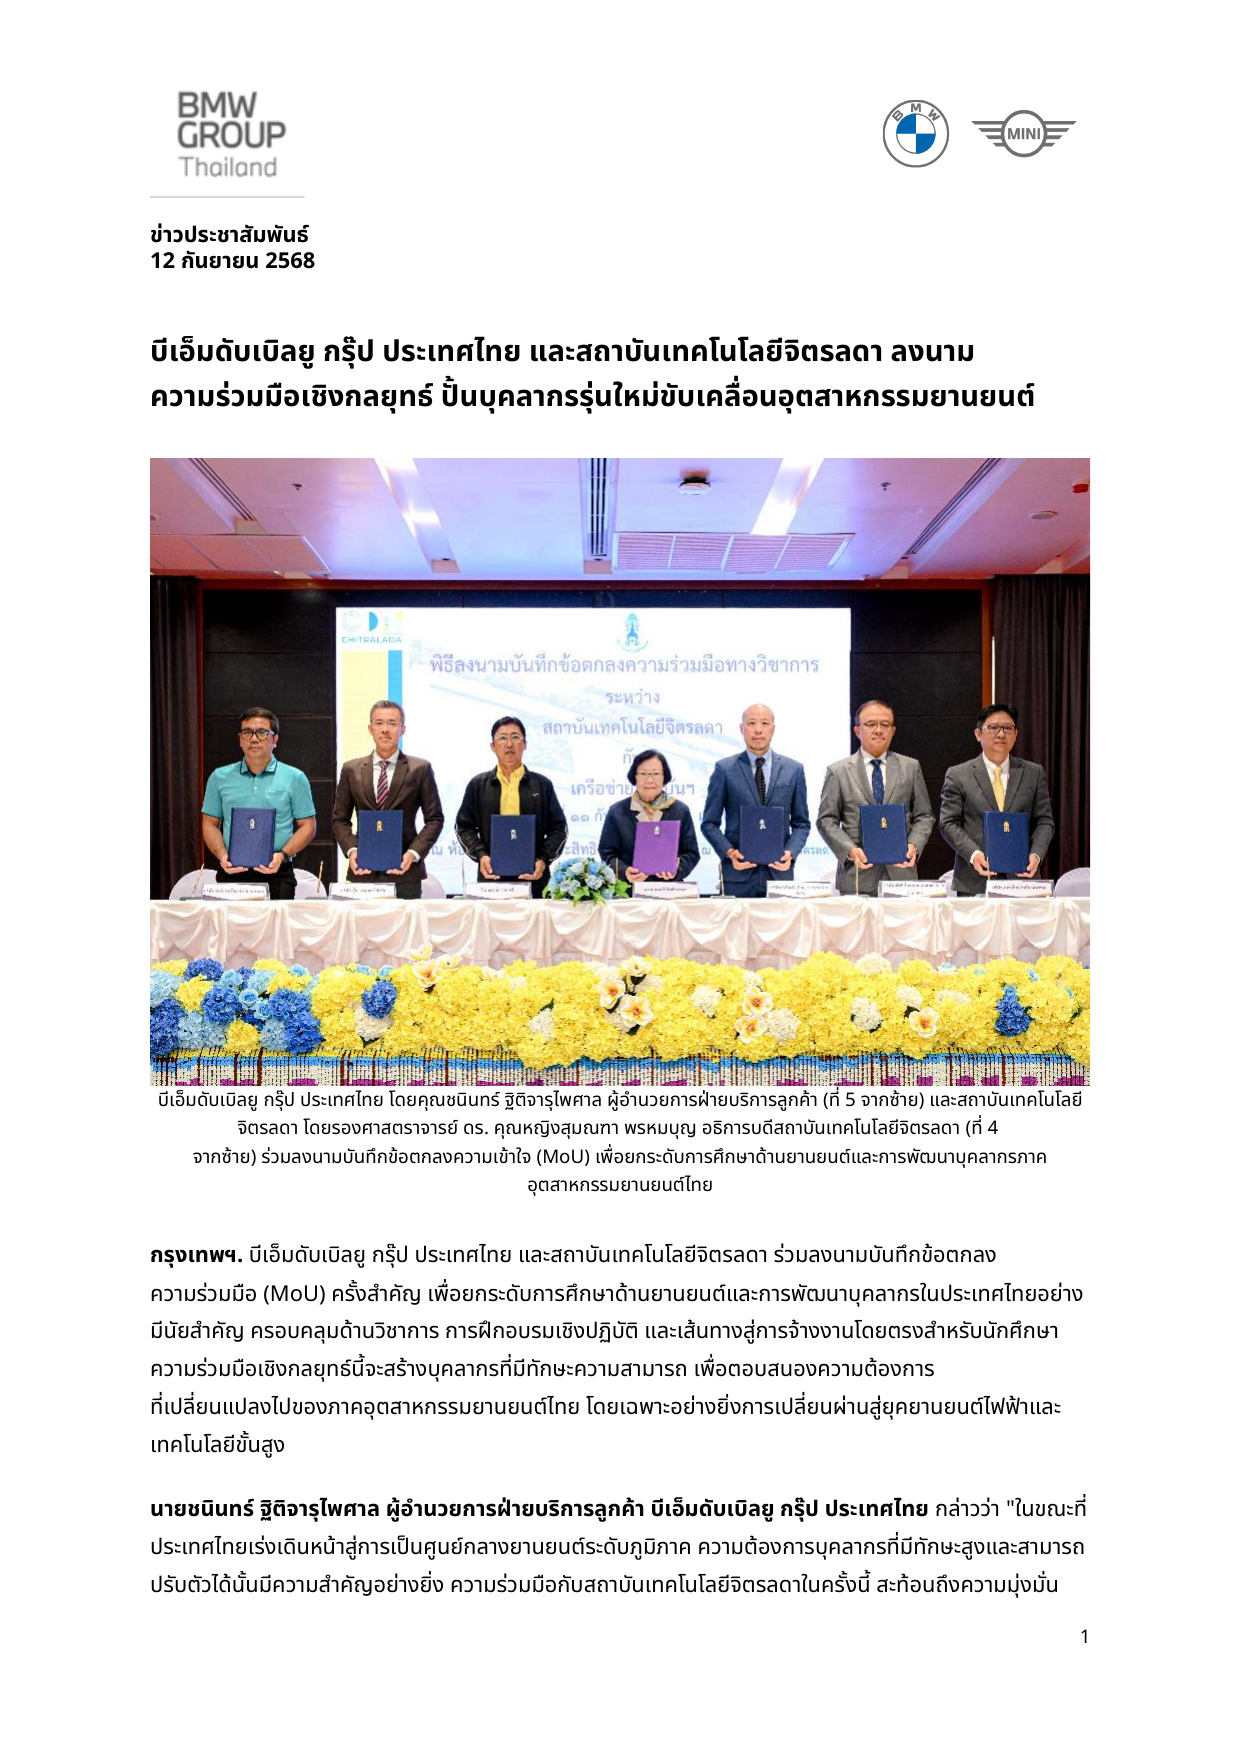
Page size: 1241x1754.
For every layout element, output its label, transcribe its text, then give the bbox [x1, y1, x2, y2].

picture [150, 458, 1091, 1086]
text ข่าวประชาสัมพันธ์ [150, 222, 1110, 248]
text บีเอ็มดับเบิลยู กรุ๊ป ประเทศไทย โดยคุณชนินทร์ ฐิติจารุไพศาล ผู้อำนวยการฝ่ายบริการลูกค้า (ที่ 5 จากซ้าย) และสถาบันเทคโนโลยีจิตรลดา โดยรองศาสตราจารย์ ดร. คุณหญิงสุมณฑา พรหมบุญ อธิการบดีสถาบันเทคโนโลยีจิตรลดา (ที่ 4 จากซ้าย) ร่วมลงนามบันทึกข้อตกลงความเข้าใจ (MoU) เพื่อยกระดับการศึกษาด้านยานยนต์และการพัฒนาบุคลากรภาคอุตสาหกรรมยานยนต์ไทย [150, 1086, 1090, 1200]
picture [882, 100, 1077, 168]
text กรุงเทพฯ. บีเอ็มดับเบิลยู กรุ๊ป ประเทศไทย และสถาบันเทคโนโลยีจิตรลดา ร่วมลงนามบันทึกข้อตกลง ความร่วมมือ (MoU) ครั้งสำคัญ เพื่อยกระดับการศึกษาด้านยานยนต์และการพัฒนาบุคลากรในประเทศไทยอย่างมีนัยสำคัญ ครอบคลุมด้านวิชาการ การฝึกอบรมเชิงปฏิบัติ และเส้นทางสู่การจ้างงานโดยตรงสำหรับนักศึกษาความร่วมมือเชิงกลยุทธ์นี้จะสร้างบุคลากรที่มีทักษะความสามารถ เพื่อตอบสนองความต้องการ ที่เปลี่ยนแปลงไปของภาคอุตสาหกรรมยานยนต์ไทย โดยเฉพาะอย่างยิ่งการเปลี่ยนผ่านสู่ยุคยานยนต์ไฟฟ้าและเทคโนโลยีขั้นสูง [150, 1239, 1095, 1462]
text บีเอ็มดับเบิลยู กรุ๊ป ประเทศไทย และสถาบันเทคโนโลยีจิตรลดา ลงนาม ความร่วมมือเชิงกลยุทธ์ ปั้นบุคลากรรุ่นใหม่ขับเคลื่อนอุตสาหกรรมยานยนต์ [150, 331, 1124, 419]
picture [150, 73, 305, 199]
text 12 กันยายน 2568 [150, 248, 1090, 274]
